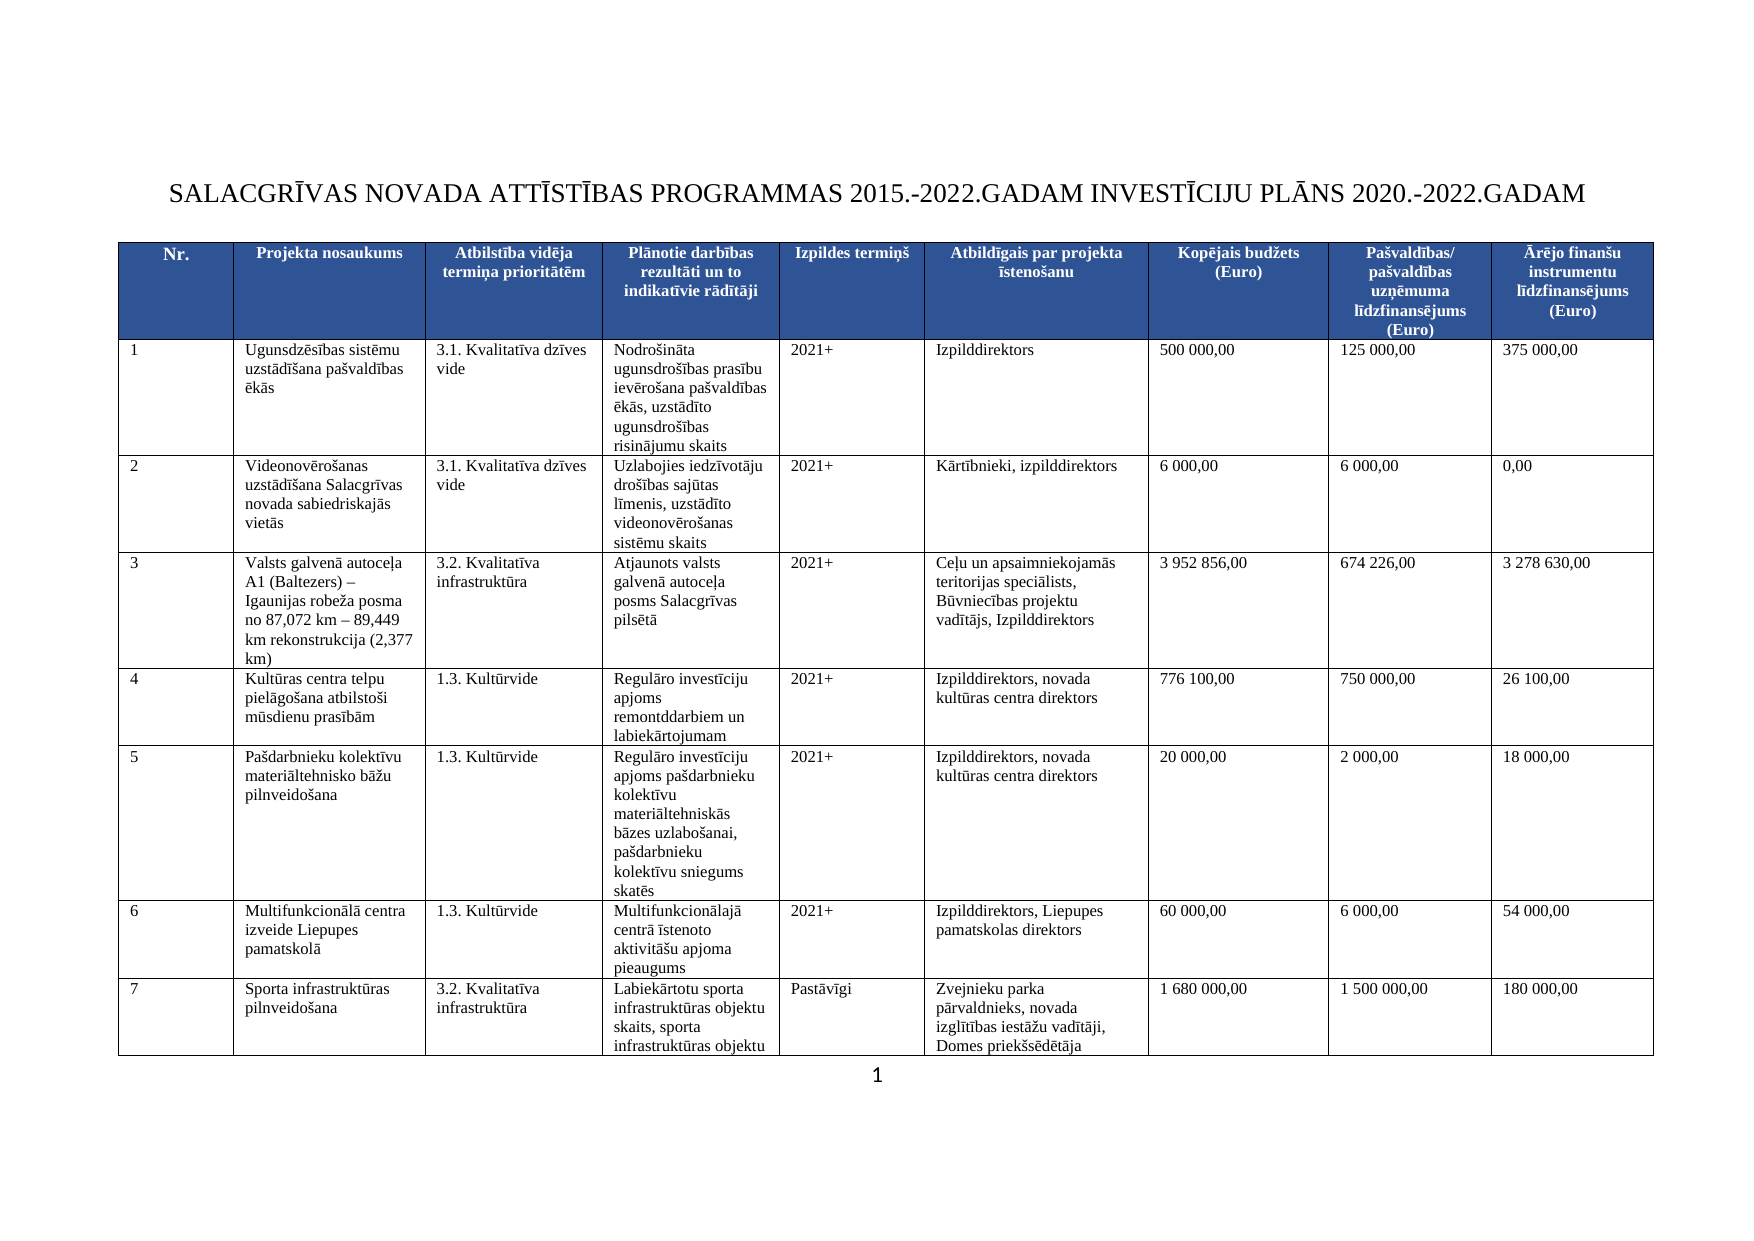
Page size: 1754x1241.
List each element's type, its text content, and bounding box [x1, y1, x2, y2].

table_cell Regulāro investīciju apjoms pašdarbnieku kolektīvu materiāltehniskās bāzes uzlabošanai, pašdarbnieku kolektīvu sniegums skatēs [603, 746, 779, 900]
table_cell 6 [119, 901, 233, 977]
table_cell 2021+ [780, 456, 924, 552]
table_cell 1.3. Kultūrvide [426, 669, 602, 745]
table_cell 674 226,00 [1329, 553, 1491, 668]
table_header Izpildes termiņš [780, 243, 924, 339]
table_cell 20 000,00 [1149, 746, 1328, 900]
table_cell 180 000,00 [1492, 979, 1653, 1055]
table_cell 3 [119, 553, 233, 668]
table_cell 2 [119, 456, 233, 552]
table_cell 18 000,00 [1492, 746, 1653, 900]
table_cell 6 000,00 [1329, 456, 1491, 552]
table_cell Izpilddirektors [925, 340, 1148, 455]
table_cell 7 [119, 979, 233, 1055]
table_header Plānotie darbības rezultāti un to indikatīvie rādītāji [603, 243, 779, 339]
table_cell 54 000,00 [1492, 901, 1653, 977]
table_cell 2021+ [780, 901, 924, 977]
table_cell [925, 979, 1148, 1055]
table_cell 5 [119, 746, 233, 900]
table_cell Kārtībnieki, izpilddirektors [925, 456, 1148, 552]
table_cell Pastāvīgi [780, 979, 924, 1055]
table_cell Videonovērošanas uzstādīšana Salacgrīvas novada sabiedriskajās vietās [234, 456, 425, 552]
text Salacgrīvas novada attīstības programmas 2015.-2022.gadam Investīciju plāns 2020.-2022.gadam [118, 177, 1636, 208]
table_cell 2021+ [780, 746, 924, 900]
table_header Nr. [119, 243, 233, 339]
table_cell 375 000,00 [1492, 340, 1653, 455]
table_cell Multifunkcionālajā centrā īstenoto aktivitāšu apjoma pieaugums [603, 901, 779, 977]
table_cell 60 000,00 [1149, 901, 1328, 977]
table_cell 500 000,00 [1149, 340, 1328, 455]
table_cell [603, 979, 779, 1055]
table_header Atbilstība vidēja termiņa prioritātēm [426, 243, 602, 339]
table_cell 1 500 000,00 [1329, 979, 1491, 1055]
table_cell 3 278 630,00 [1492, 553, 1653, 668]
table_cell Ugunsdzēsības sistēmu uzstādīšana pašvaldības ēkās [234, 340, 425, 455]
table_cell 1 680 000,00 [1149, 979, 1328, 1055]
table_cell Ceļu un apsaimniekojamās teritorijas speciālists, Būvniecības projektu vadītājs, Izpilddirektors [925, 553, 1148, 668]
table_cell 3 952 856,00 [1149, 553, 1328, 668]
table_cell Regulāro investīciju apjoms remontddarbiem un labiekārtojumam [603, 669, 779, 745]
table_cell 750 000,00 [1329, 669, 1491, 745]
table_cell 3.1. Kvalitatīva dzīves vide [426, 340, 602, 455]
table_cell Izpilddirektors, Liepupes pamatskolas direktors [925, 901, 1148, 977]
table_cell Atjaunots valsts galvenā autoceļa posms Salacgrīvas pilsētā [603, 553, 779, 668]
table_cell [426, 979, 602, 1055]
table_cell 1.3. Kultūrvide [426, 901, 602, 977]
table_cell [234, 979, 425, 1055]
table_cell 1 [119, 340, 233, 455]
table_header Projekta nosaukums [234, 243, 425, 339]
table_cell 125 000,00 [1329, 340, 1491, 455]
table_cell Uzlabojies iedzīvotāju drošības sajūtas līmenis, uzstādīto videonovērošanas sistēmu skaits [603, 456, 779, 552]
table_cell Multifunkcionālā centra izveide Liepupes pamatskolā [234, 901, 425, 977]
table_cell Pašdarbnieku kolektīvu materiāltehnisko bāžu pilnveidošana [234, 746, 425, 900]
table_header Pašvaldības/ pašvaldības uzņēmuma līdzfinansējums (Euro) [1329, 243, 1491, 339]
table_cell 26 100,00 [1492, 669, 1653, 745]
table_cell 0,00 [1492, 456, 1653, 552]
table_cell Nodrošināta ugunsdrošības prasību ievērošana pašvaldības ēkās, uzstādīto ugunsdrošības risinājumu skaits [603, 340, 779, 455]
table_cell 4 [119, 669, 233, 745]
table_header Atbildīgais par projekta īstenošanu [925, 243, 1148, 339]
table_cell 3.2. Kvalitatīva infrastruktūra [426, 553, 602, 668]
table_cell 2021+ [780, 669, 924, 745]
table_cell Valsts galvenā autoceļa A1 (Baltezers) – Igaunijas robeža posma no 87,072 km – 89,449 km rekonstrukcija (2,377 km) [234, 553, 425, 668]
table_cell 2 000,00 [1329, 746, 1491, 900]
table_cell 3.1. Kvalitatīva dzīves vide [426, 456, 602, 552]
table_cell 2021+ [780, 553, 924, 668]
table_cell 6 000,00 [1149, 456, 1328, 552]
table_cell 6 000,00 [1329, 901, 1491, 977]
table_cell Izpilddirektors, novada kultūras centra direktors [925, 746, 1148, 900]
table_cell 2021+ [780, 340, 924, 455]
table_cell Kultūras centra telpu pielāgošana atbilstoši mūsdienu prasībām [234, 669, 425, 745]
table_header Ārējo finanšu instrumentu līdzfinansējums (Euro) [1492, 243, 1653, 339]
table_header Kopējais budžets (Euro) [1149, 243, 1328, 339]
table_cell Izpilddirektors, novada kultūras centra direktors [925, 669, 1148, 745]
table_cell 1.3. Kultūrvide [426, 746, 602, 900]
table_cell 776 100,00 [1149, 669, 1328, 745]
